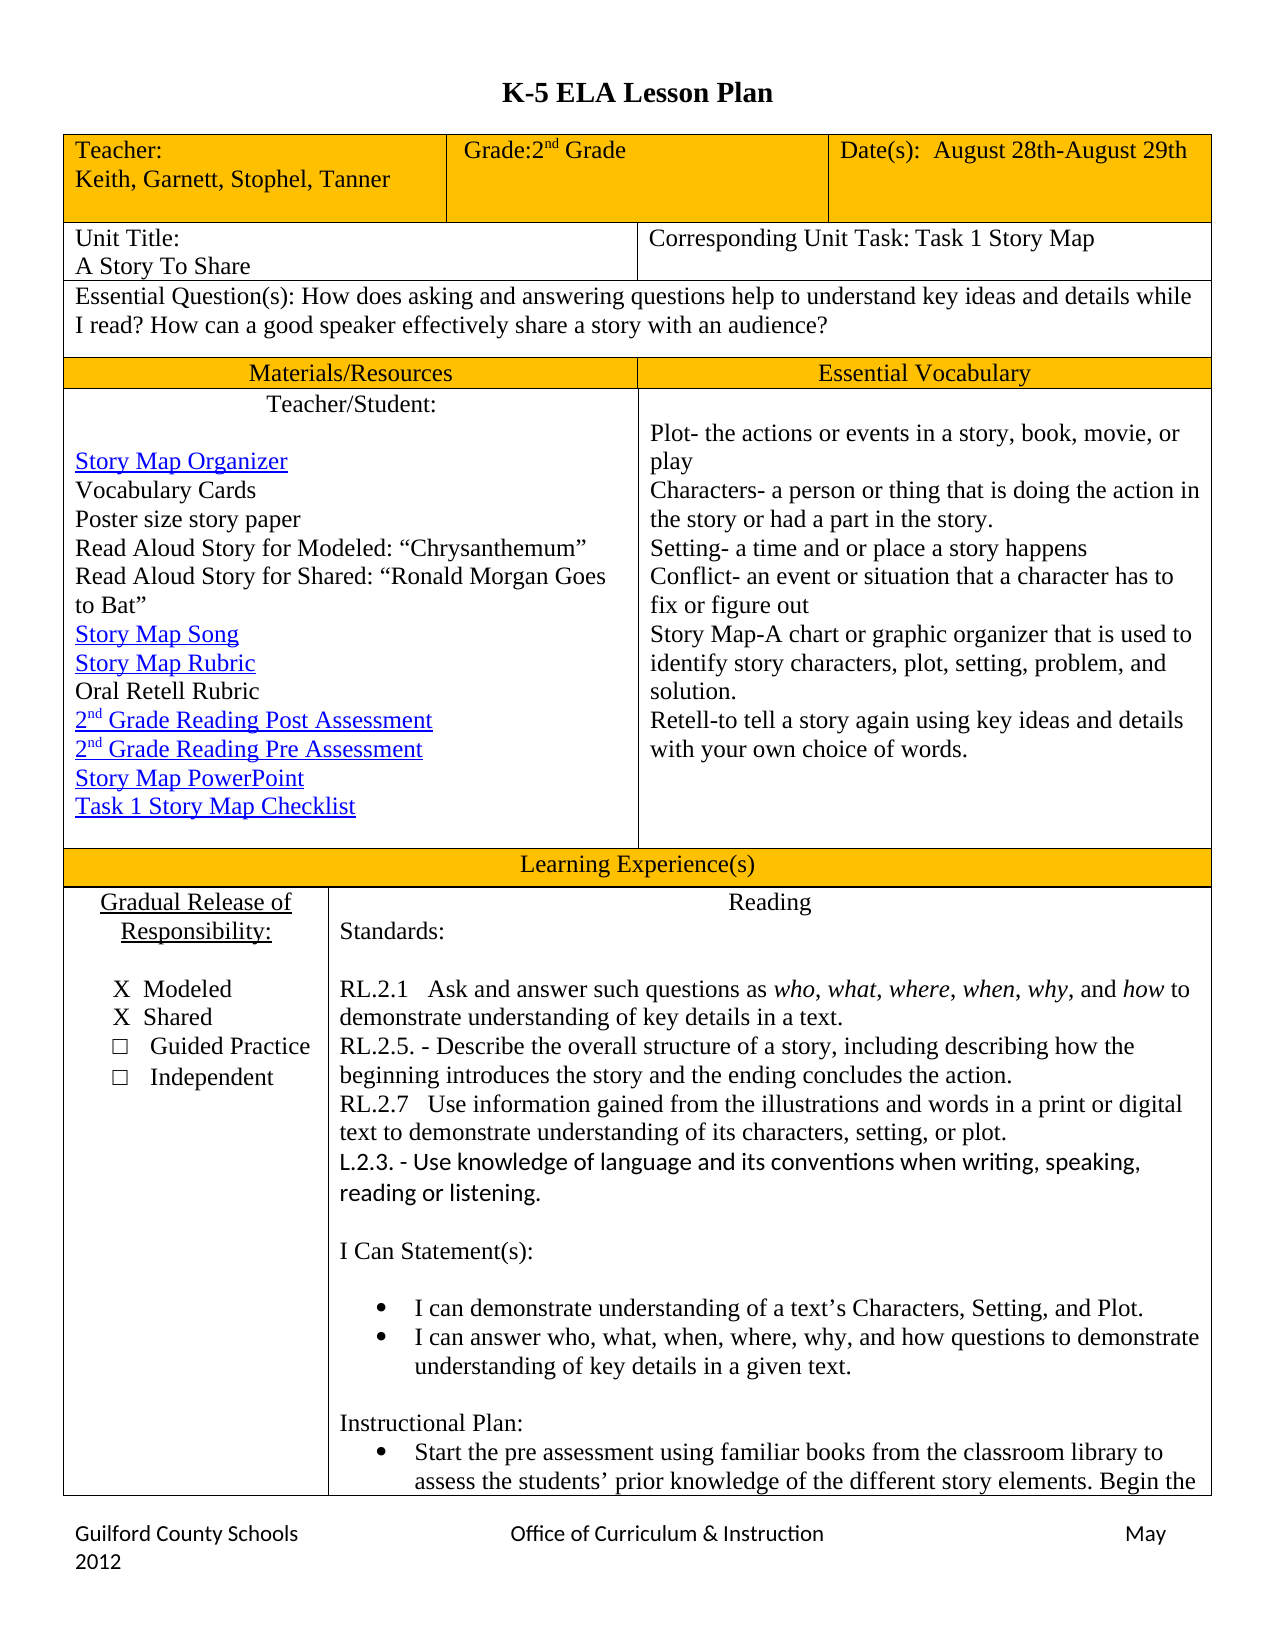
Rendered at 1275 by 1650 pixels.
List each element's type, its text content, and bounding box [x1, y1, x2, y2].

table_cell Essential Vocabulary [638, 358, 1211, 388]
table_cell Teacher/Student: Story Map Organizer Vocabulary Cards Poster size story paper Read Aloud Story for Modeled: “Chrysanthemum” Read Aloud Story for Shared: “Ronald Morgan Goes to Bat” Story Map Song Story Map Rubric Oral Retell Rubric 2nd Grade Reading Post Assessment 2nd Grade Reading Pre Assessment Story Map PowerPoint Task 1 Story Map Checklist [64, 389, 638, 848]
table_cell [64, 888, 328, 1495]
table_cell Learning Experience(s) [64, 849, 1211, 886]
table_cell Corresponding Unit Task: Task 1 Story Map [638, 223, 1211, 280]
table_header Teacher: Keith, Garnett, Stophel, Tanner [64, 135, 446, 222]
table_header Date(s): August 28th-August 29th [829, 135, 1211, 222]
table_cell Unit Title: A Story To Share [64, 223, 637, 280]
table_header Grade:2nd Grade [447, 135, 828, 222]
text K-5 ELA Lesson Plan [75, 75, 1200, 108]
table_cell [329, 888, 1211, 1495]
table_cell Essential Question(s): How does asking and answering questions help to understand key ideas and details while I read? How can a good speaker effectively share a story with an audience? [64, 281, 1211, 357]
table_cell Plot- the actions or events in a story, book, movie, or play Characters- a person or thing that is doing the action in the story or had a part in the story. Setting- a time and or place a story happens Conflict- an event or situation that a character has to fix or figure out Story Map-A chart or graphic organizer that is used to identify story characters, plot, setting, problem, and solution. Retell-to tell a story again using key ideas and details with your own choice of words. [639, 389, 1211, 848]
table_cell Materials/Resources [64, 358, 637, 388]
